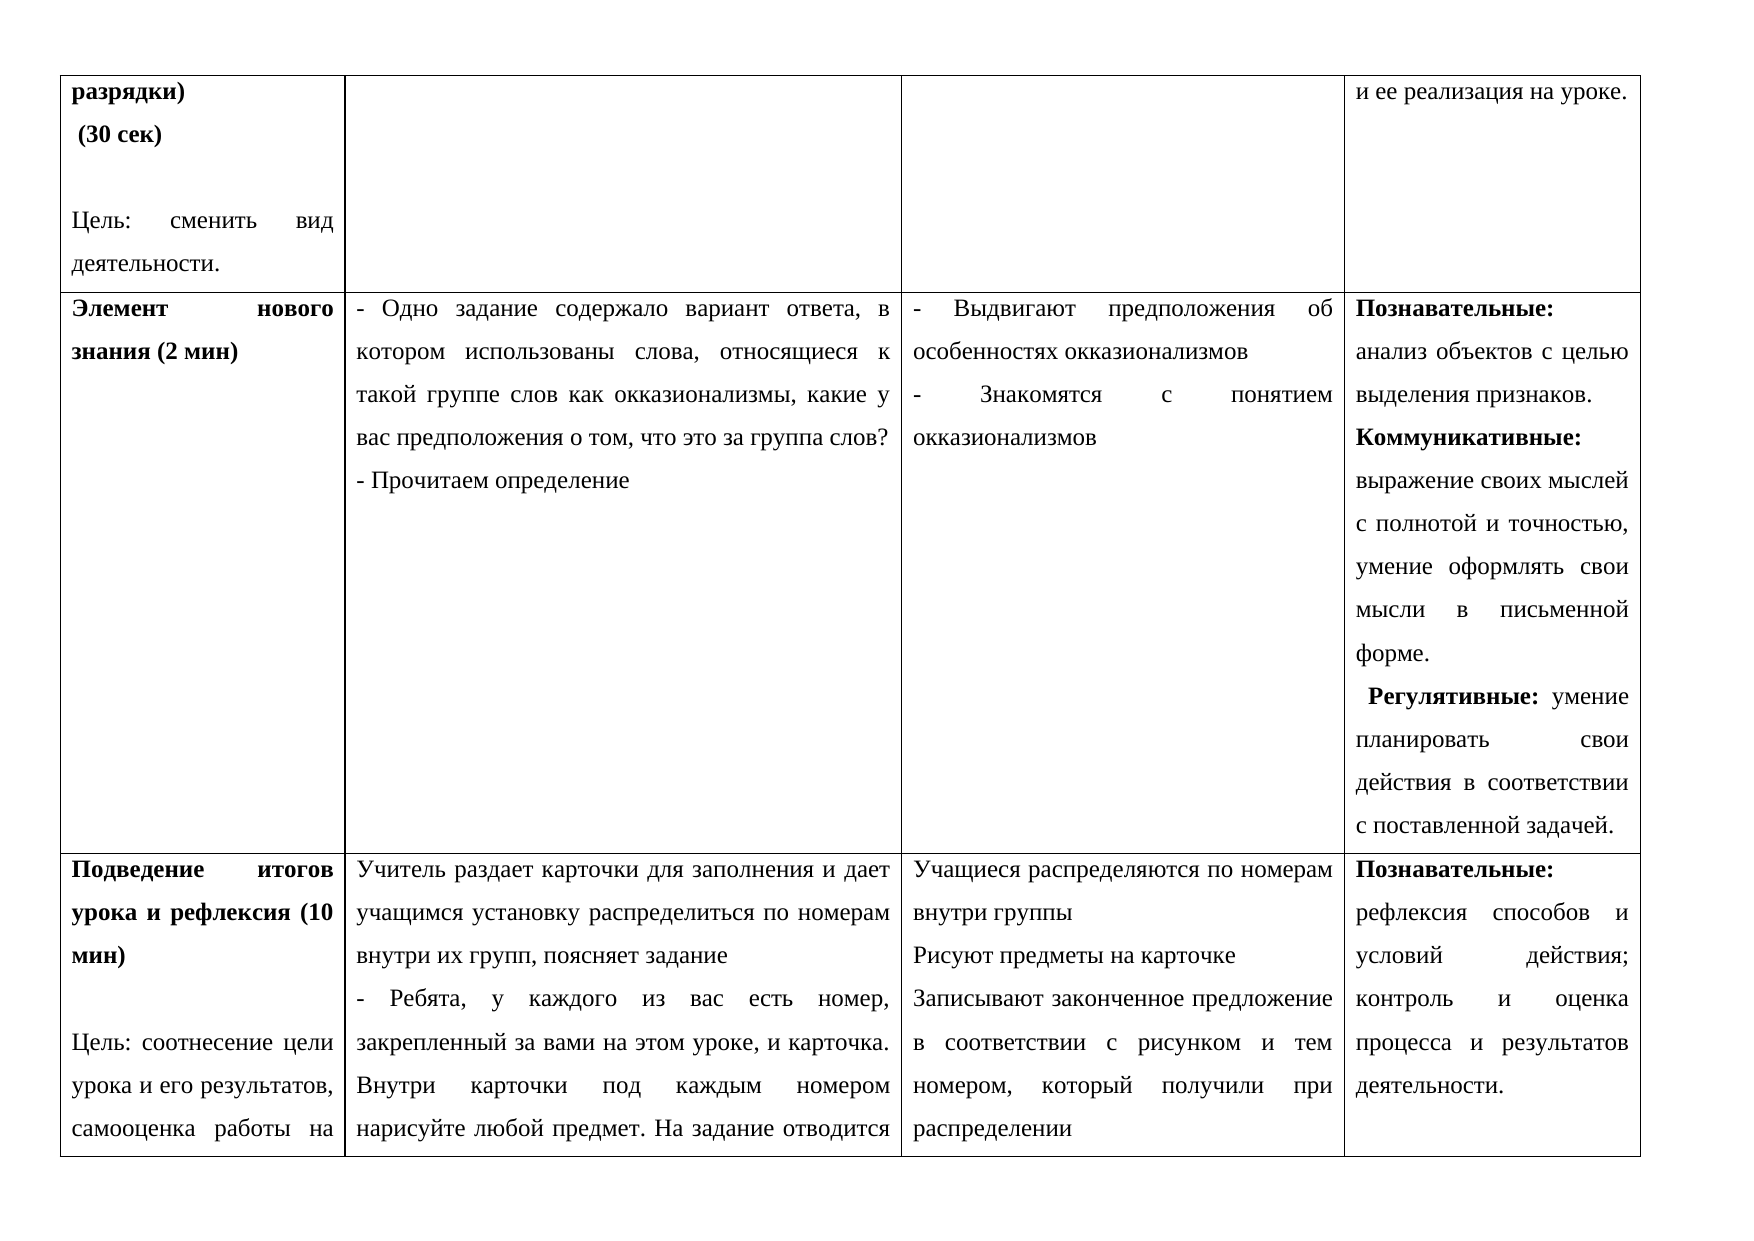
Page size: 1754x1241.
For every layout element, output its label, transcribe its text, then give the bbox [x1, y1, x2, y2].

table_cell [902, 854, 1344, 1156]
table_cell Познавательные: анализ объектов с целью выделения признаков. Коммуникативные: выражение своих мыслей с полнотой и точностью, умение оформлять свои мысли в письменной форме. Регулятивные: умение планировать свои действия в соответствии с поставленной задачей. [1345, 293, 1640, 853]
table_cell - Выдвигают предположения об особенностях окказионализмов - Знакомятся с понятием окказионализмов [902, 293, 1344, 853]
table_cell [902, 76, 1344, 292]
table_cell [61, 854, 344, 1156]
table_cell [61, 76, 344, 292]
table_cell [346, 854, 901, 1156]
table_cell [346, 76, 901, 292]
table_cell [1345, 76, 1640, 292]
table_cell - Одно задание содержало вариант ответа, в котором использованы слова, относящиеся к такой группе слов как окказионализмы, какие у вас предположения о том, что это за группа слов? - Прочитаем определение [346, 293, 901, 853]
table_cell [1345, 854, 1640, 1156]
table_cell Элемент нового знания (2 мин) [61, 293, 344, 853]
